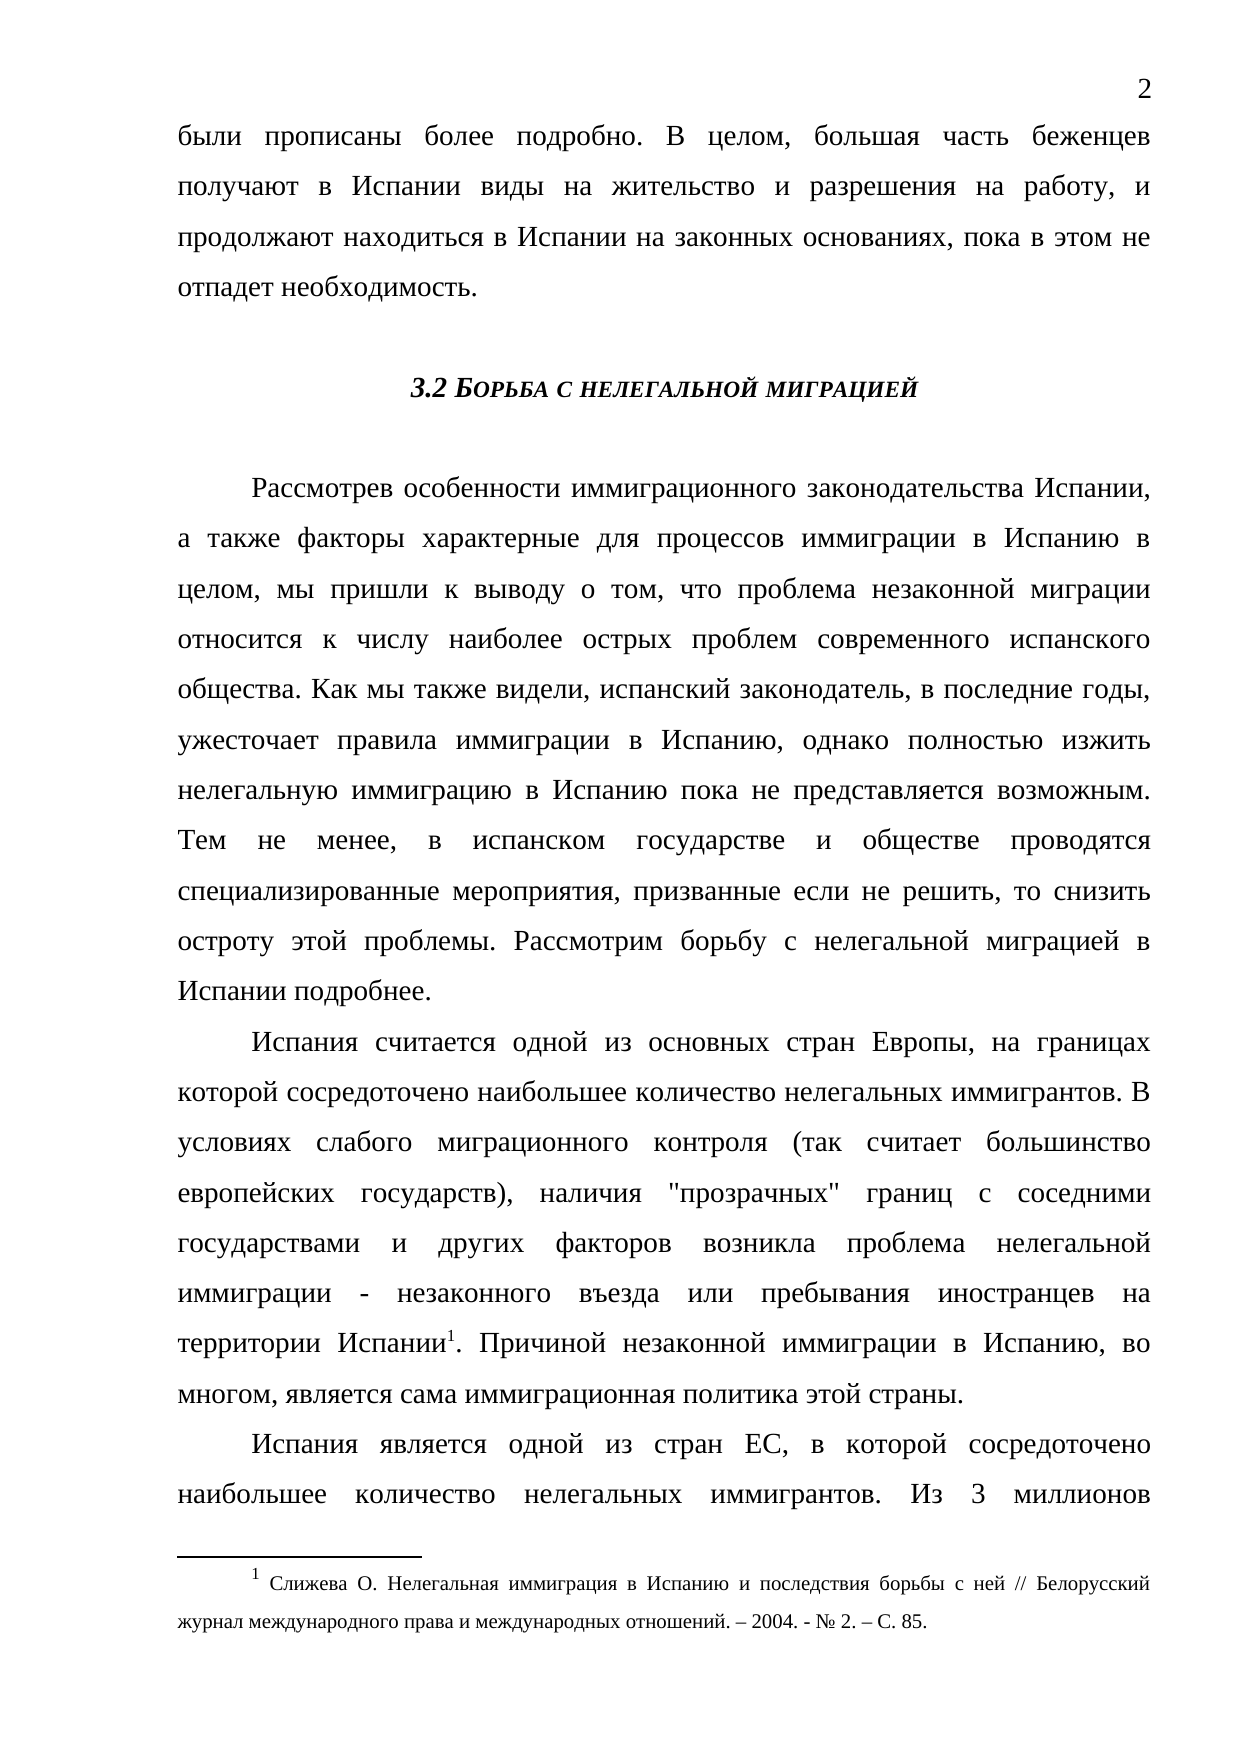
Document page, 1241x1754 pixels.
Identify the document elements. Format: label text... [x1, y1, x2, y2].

subtitle 3.2 Борьба с нелегальной миграцией [177, 370, 1152, 403]
text Испания считается одной из основных стран Европы, на границах которой сосредоточено наибольшее количество нелегальных иммигрантов. В условиях слабого миграционного контроля (так считает большинство европейских государств), наличия "прозрачных" границ с соседними государствами и других факторов возникла проблема нелегальной иммиграции - незаконного въезда или пребывания иностранцев на территории Испании. Причиной незаконной иммиграции в Испанию, во многом, является сама иммиграционная политика этой страны. [177, 1024, 1152, 1409]
text Рассмотрев особенности иммиграционного законодательства Испании, а также факторы характерные для процессов иммиграции в Испанию в целом, мы пришли к выводу о том, что проблема незаконной миграции относится к числу наиболее острых проблем современного испанского общества. Как мы также видели, испанский законодатель, в последние годы, ужесточает правила иммиграции в Испанию, однако полностью изжить нелегальную иммиграцию в Испанию пока не представляется возможным. Тем не менее, в испанском государстве и обществе проводятся специализированные мероприятия, призванные если не решить, то снизить остроту этой проблемы. Рассмотрим борьбу с нелегальной миграцией в Испании подробнее. [177, 470, 1152, 1007]
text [177, 1426, 1152, 1510]
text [177, 118, 1152, 303]
